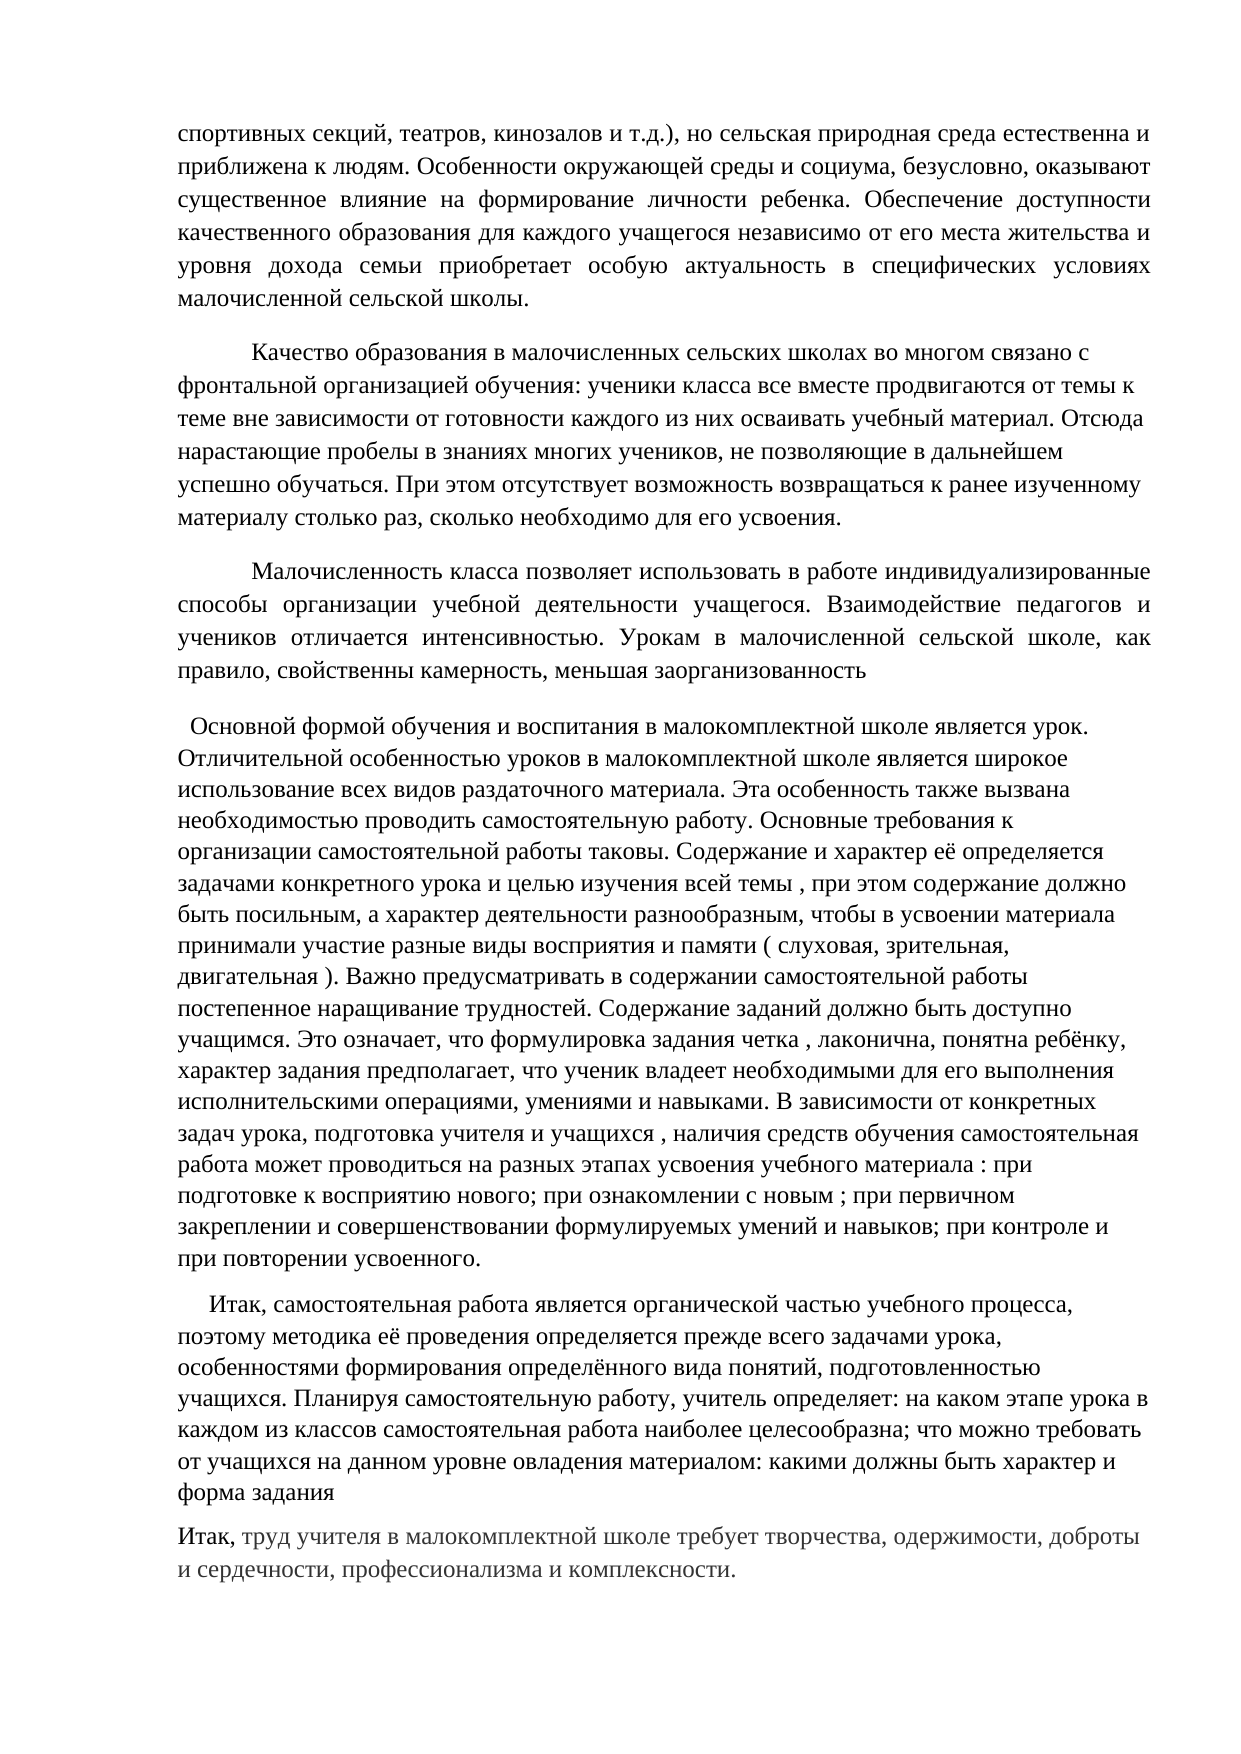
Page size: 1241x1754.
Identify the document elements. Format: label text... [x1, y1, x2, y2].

text Итак, самостоятельная работа является органической частью учебного процесса, поэтому методика её проведения определяется прежде всего задачами урока, особенностями формирования определённого вида понятий, подготовленностью учащихся. Планируя самостоятельную работу, учитель определяет: на каком этапе урока в каждом из классов самостоятельная работа наиболее целесообразна; что можно требовать от учащихся на данном уровне овладения материалом: какими должны быть характер и форма задания [177, 1287, 1152, 1506]
text Основной формой обучения и воспитания в малокомплектной школе является урок. Отличительной особенностью уроков в малокомплектной школе является широкое использование всех видов раздаточного материала. Эта особенность также вызвана необходимостью проводить самостоятельную работу. Основные требования к организации самостоятельной работы таковы. Содержание и характер её определяется задачами конкретного урока и целью изучения всей темы , при этом содержание должно быть посильным, а характер деятельности разнообразным, чтобы в усвоении материала принимали участие разные виды восприятия и памяти ( слуховая, зрительная, двигательная ). Важно предусматривать в содержании самостоятельной работы постепенное наращивание трудностей. Содержание заданий должно быть доступно учащимся. Это означает, что формулировка задания четка , лаконична, понятна ребёнку, характер задания предполагает, что ученик владеет необходимыми для его выполнения исполнительскими операциями, умениями и навыками. В зависимости от конкретных задач урока, подготовка учителя и учащихся , наличия средств обучения самостоятельная работа может проводиться на разных этапах усвоения учебного материала : при подготовке к восприятию нового; при ознакомлении с новым ; при первичном закреплении и совершенствовании формулируемых умений и навыков; при контроле и при повторении усвоенного. [177, 709, 1152, 1271]
text Итак, труд учителя в малокомплектной школе требует творчества, одержимости, доброты и сердечности, профессионализма и комплексности. [177, 1521, 1152, 1583]
text Качество образования в малочисленных сельских школах во многом связано с фронтальной организацией обучения: ученики класса все вместе продвигаются от темы к теме вне зависимости от готовности каждого из них осваивать учебный материал. Отсюда нарастающие пробелы в знаниях многих учеников, не позволяющие в дальнейшем успешно обучаться. При этом отсутствует возможность возвращаться к ранее изученному материалу столько раз, сколько необходимо для его усвоения. [177, 337, 1152, 531]
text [177, 118, 1152, 312]
text Малочисленность класса позволяет использовать в работе индивидуализированные способы организации учебной деятельности учащегося. Взаимодействие педагогов и учеников отличается интенсивностью. Урокам в малочисленной сельской школе, как правило, свойственны камерность, меньшая заорганизованность [177, 556, 1152, 684]
